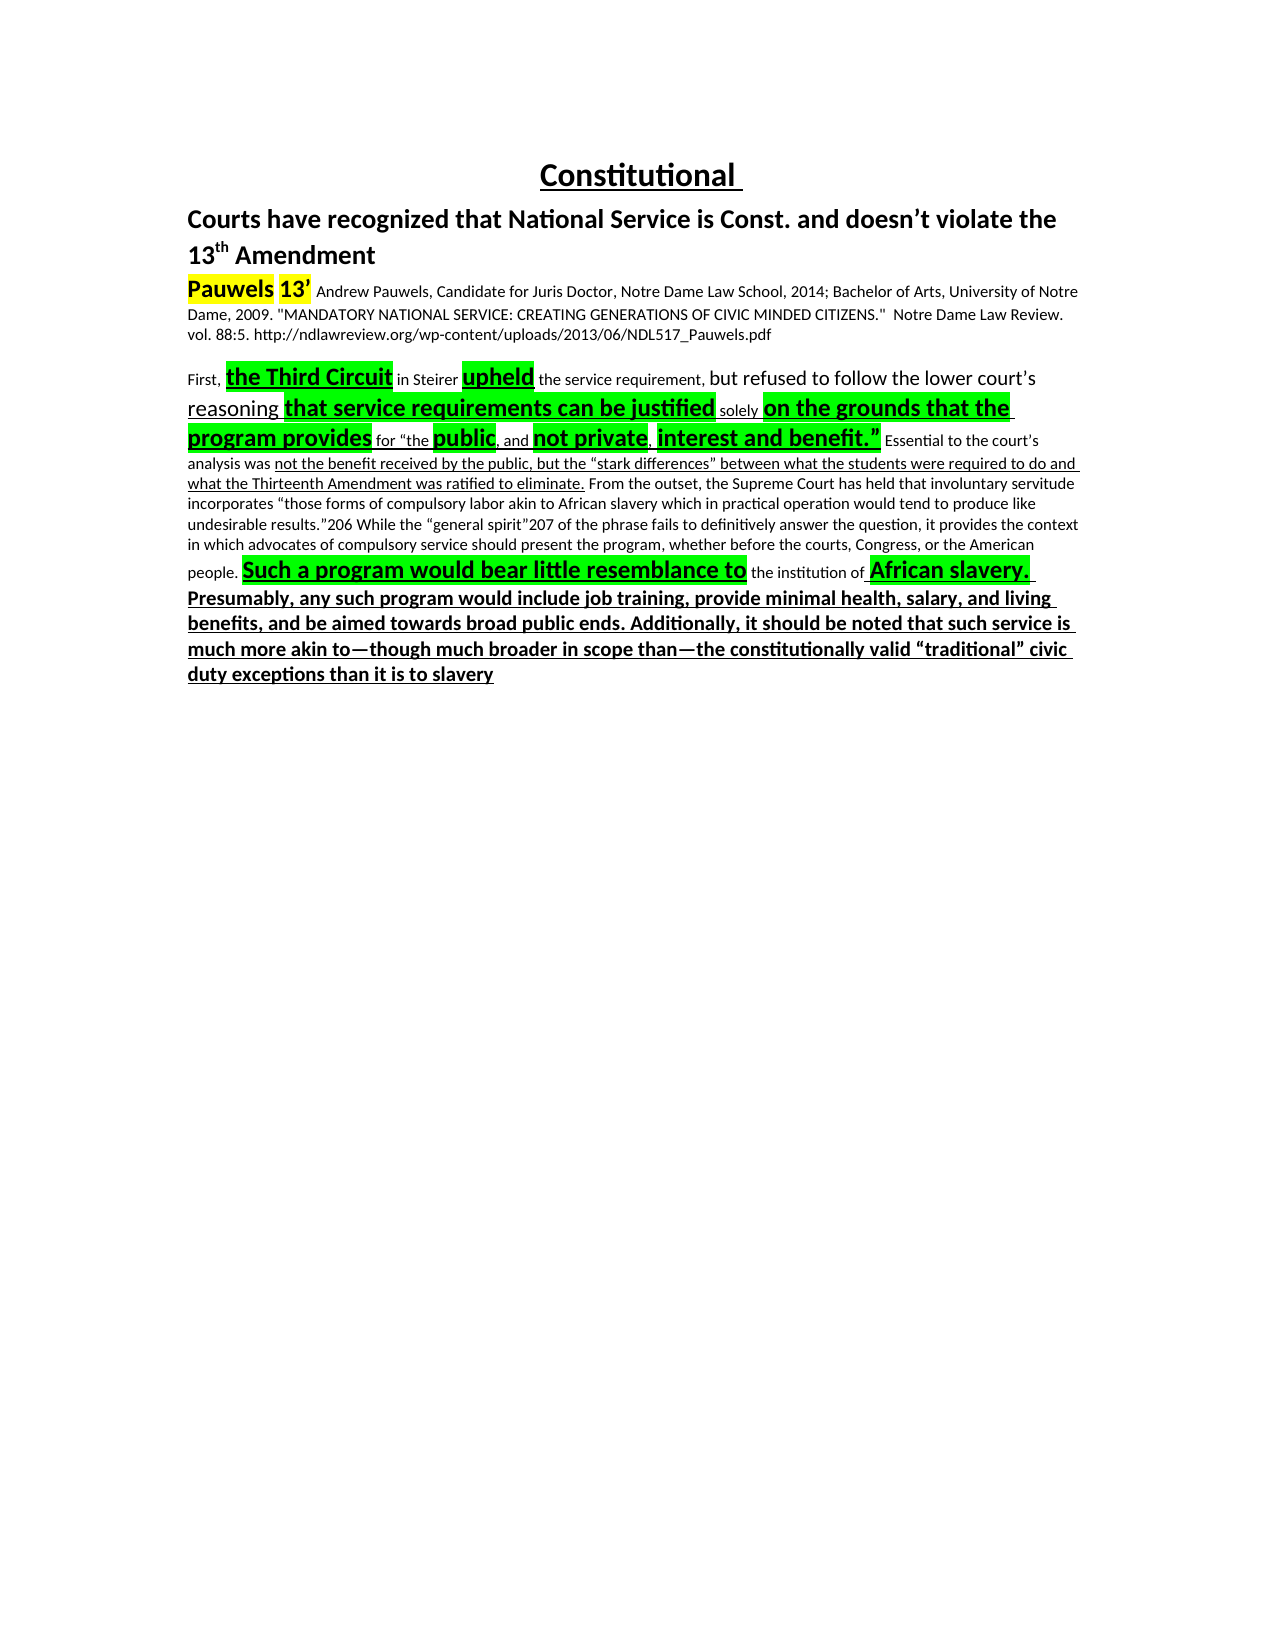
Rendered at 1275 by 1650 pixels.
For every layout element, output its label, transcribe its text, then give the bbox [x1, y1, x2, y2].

subtitle Courts have recognized that National Service is Const. and doesn’t violate the 13th Amendment [187, 202, 1087, 271]
text First, the Third Circuit in Steirer upheld the service requirement, but refused to follow the lower court’s reasoning that service requirements can be justified solely on the grounds that the program provides for “the public, and not private, interest and benefit.” Essential to the court’s analysis was not the benefit received by the public, but the “stark differences” between what the students were required to do and what the Thirteenth Amendment was ratified to eliminate. From the outset, the Supreme Court has held that involuntary servitude incorporates “those forms of compulsory labor akin to African slavery which in practical operation would tend to produce like undesirable results.”206 While the “general spirit”207 of the phrase fails to definitively answer the question, it provides the context in which advocates of compulsory service should present the program, whether before the courts, Congress, or the American people. Such a program would bear little resemblance to the institution of African slavery. Presumably, any such program would include job training, provide minimal health, salary, and living benefits, and be aimed towards broad public ends. Additionally, it should be noted that such service is much more akin to—though much broader in scope than—the constitutionally valid “traditional” civic duty exceptions than it is to slavery [187, 361, 1087, 687]
subtitle Constitutional [187, 154, 1087, 195]
text Pauwels 13’ Andrew Pauwels, Candidate for Juris Doctor, Notre Dame Law School, 2014; Bachelor of Arts, University of Notre Dame, 2009. "MANDATORY NATIONAL SERVICE: CREATING GENERATIONS OF CIVIC MINDED CITIZENS." Notre Dame Law Review. vol. 88:5. http://ndlawreview.org/wp-content/uploads/2013/06/NDL517_Pauwels.pdf [187, 273, 1087, 345]
